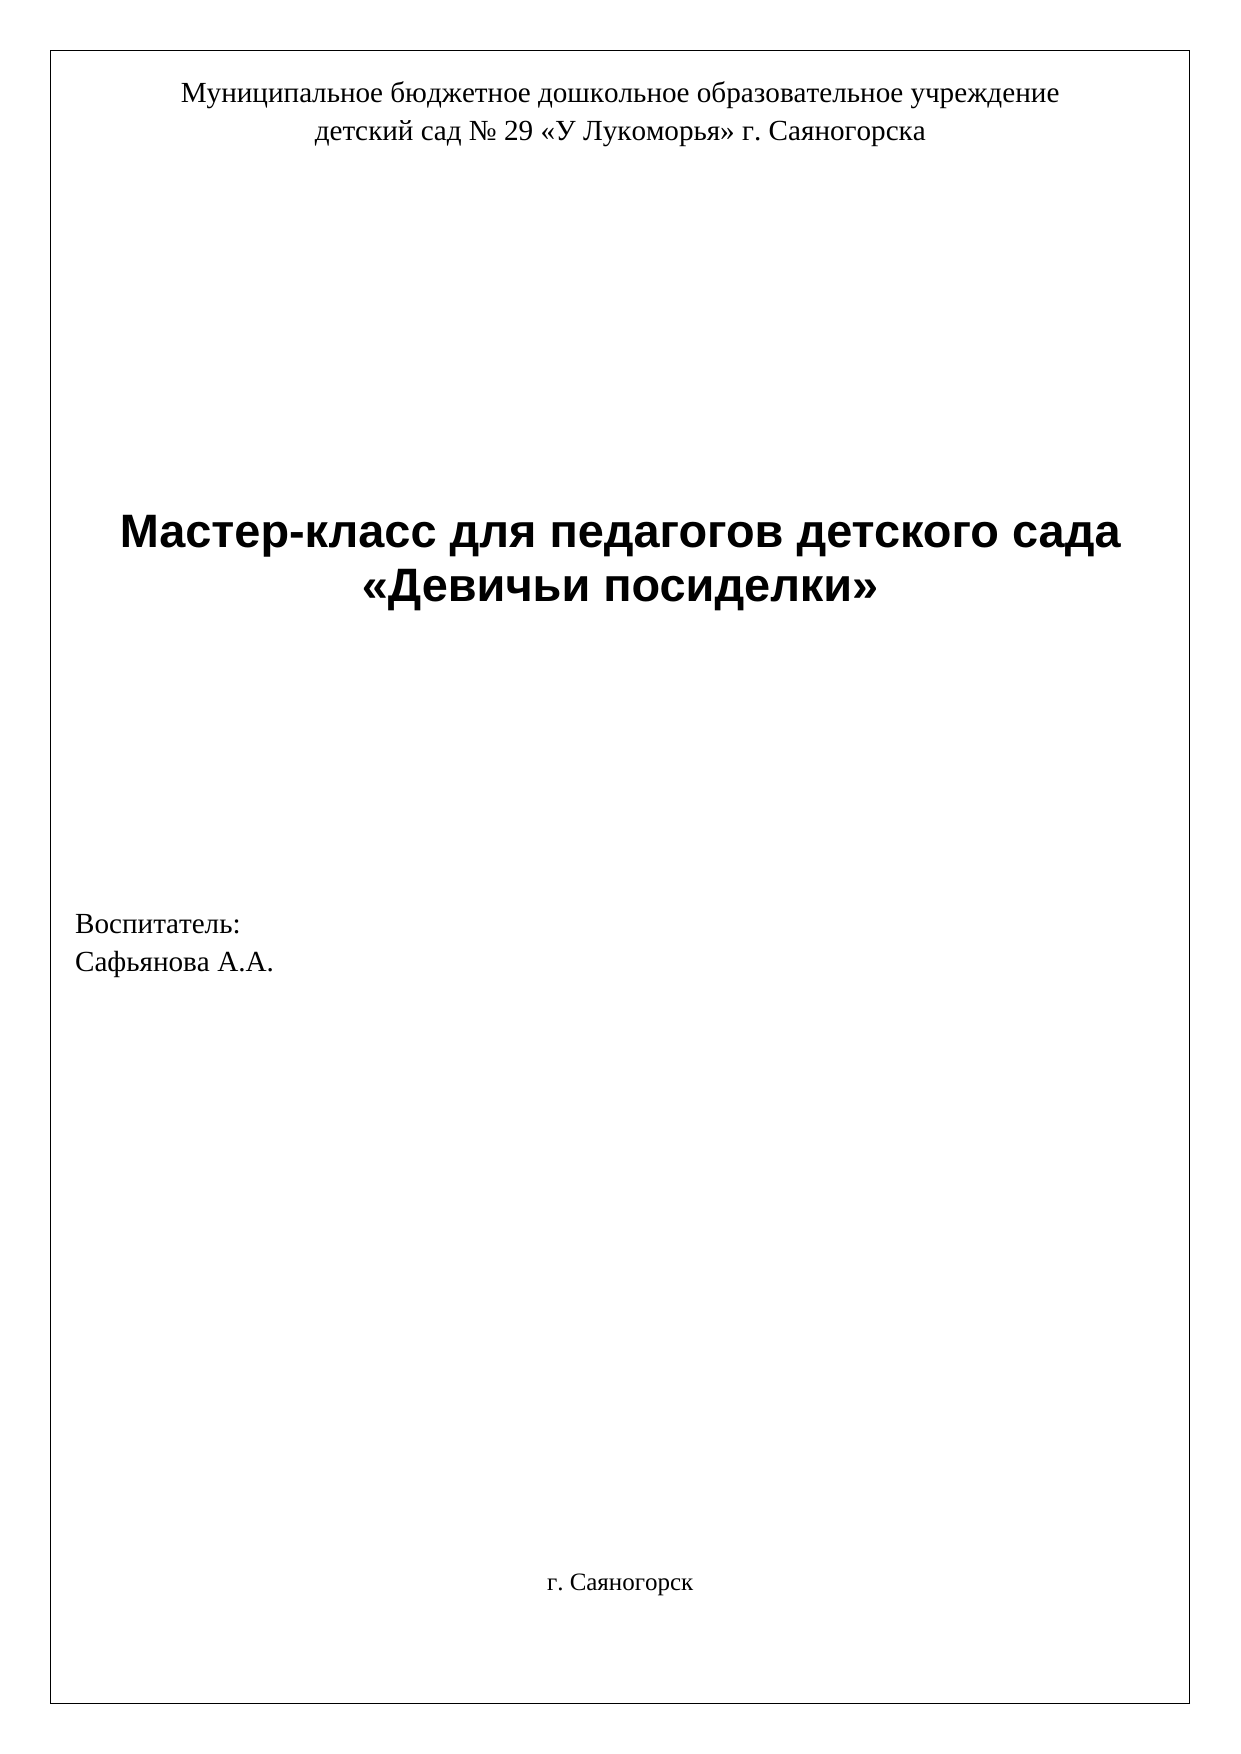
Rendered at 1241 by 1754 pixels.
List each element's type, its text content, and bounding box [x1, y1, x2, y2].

text Воспитатель: [75, 906, 1165, 939]
text г. Саяногорск [75, 1567, 1165, 1596]
text Мастер-класс для педагогов детского сада «Девичьи посиделки» [75, 503, 1165, 611]
text Муниципальное бюджетное дошкольное образовательное учреждение [75, 75, 1165, 108]
text Сафьянова А.А. [75, 944, 1165, 978]
text детский сад № 29 «У Лукоморья» г. Саяногорска [75, 113, 1165, 147]
